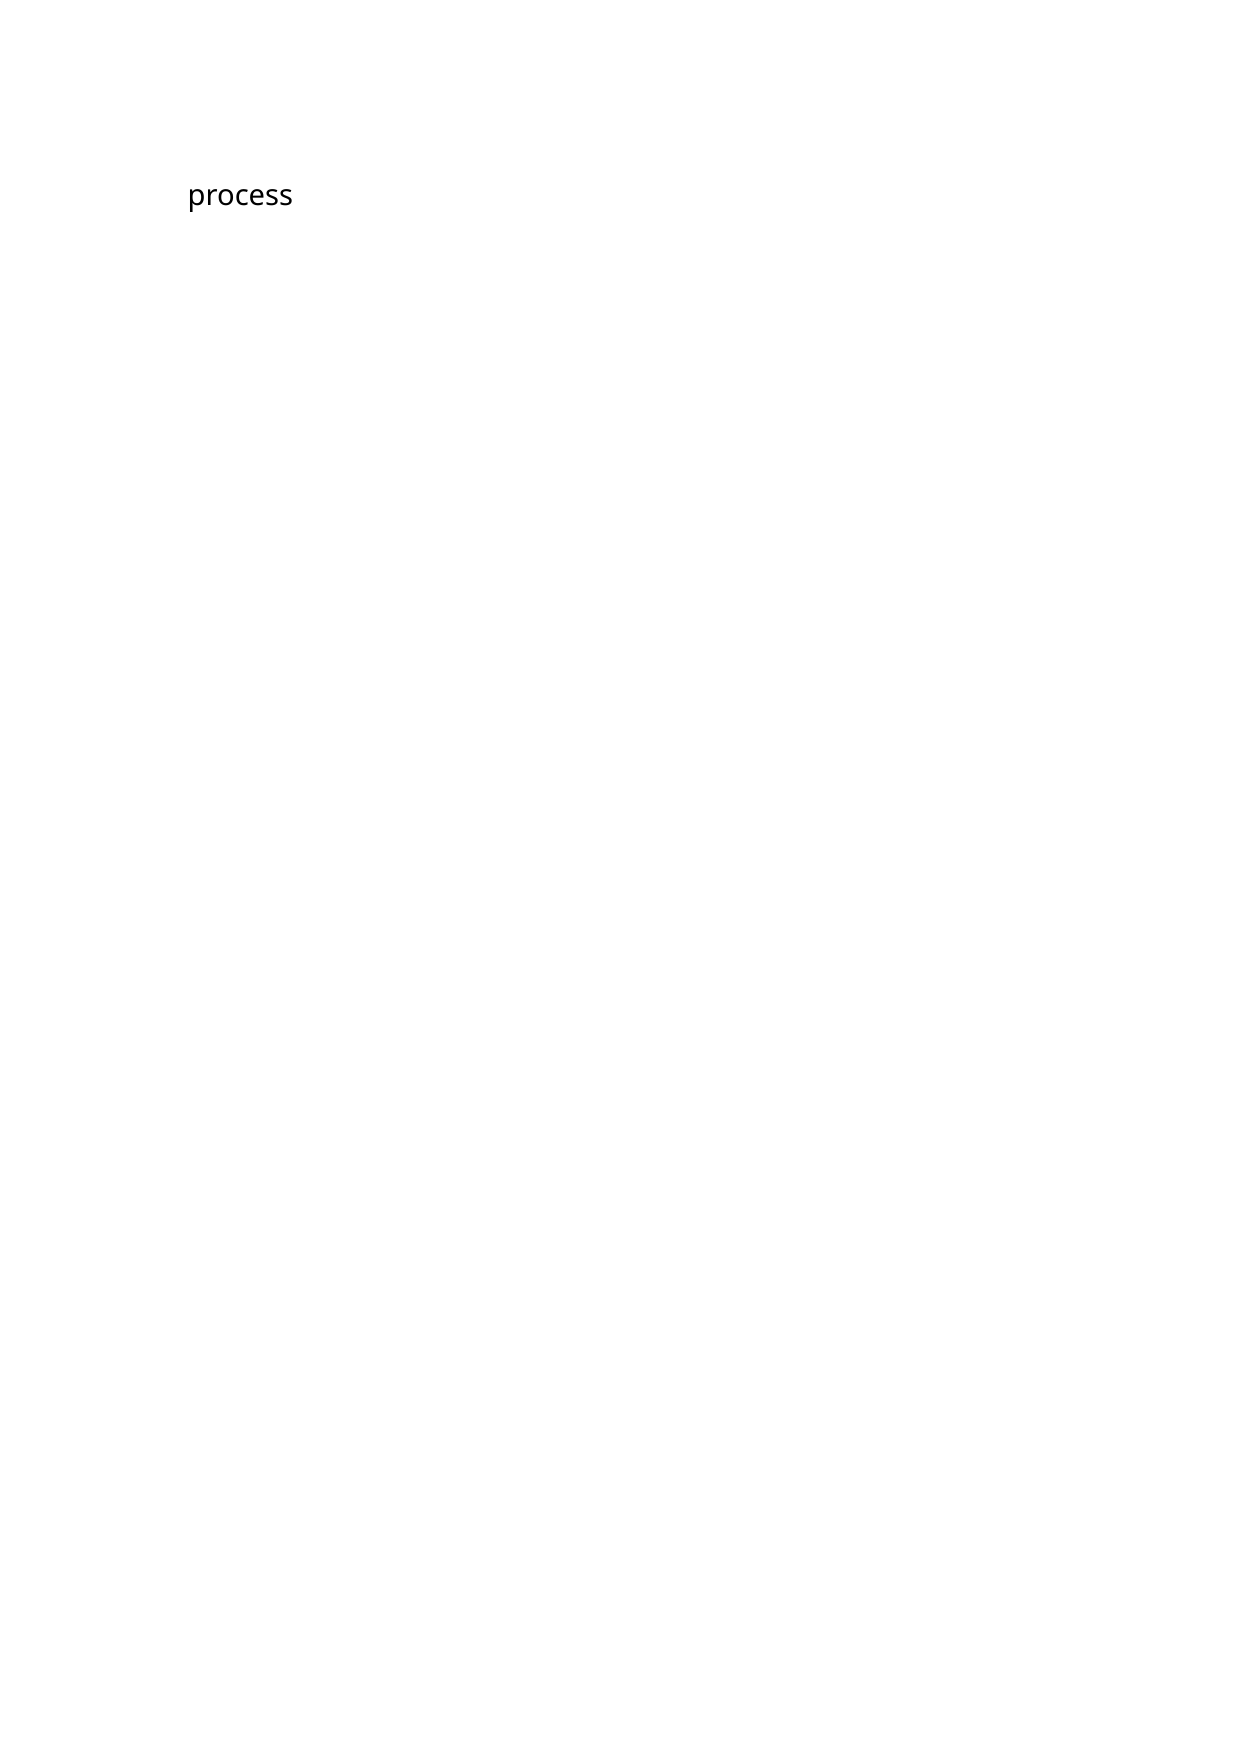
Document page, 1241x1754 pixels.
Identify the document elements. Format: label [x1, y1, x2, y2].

text [187, 162, 1053, 227]
